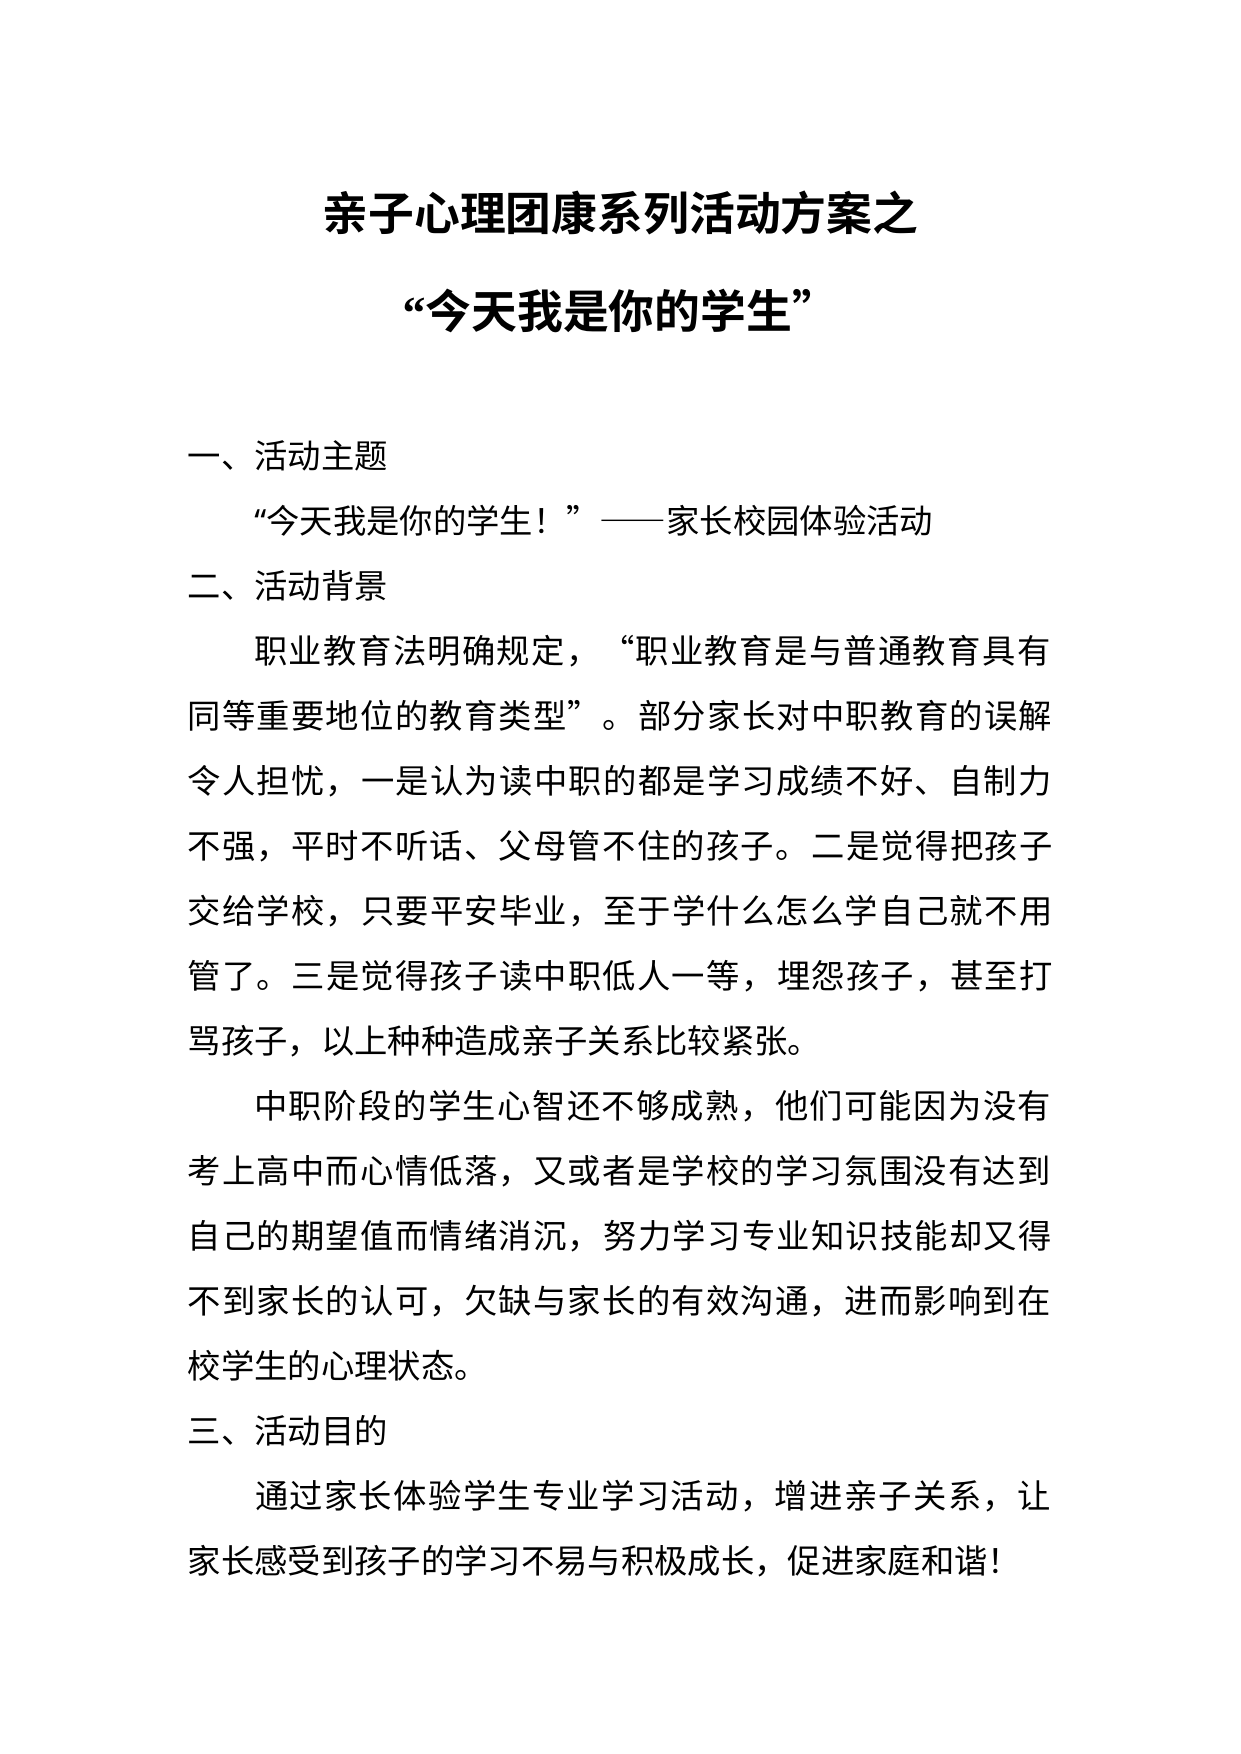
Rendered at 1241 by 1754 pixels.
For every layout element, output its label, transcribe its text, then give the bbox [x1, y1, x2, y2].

text 中职阶段的学生心智还不够成熟，他们可能因为没有考上高中而心情低落，又或者是学校的学习氛围没有达到自己的期望值而情绪消沉，努力学习专业知识技能却又得不到家长的认可，欠缺与家长的有效沟通，进而影响到在校学生的心理状态。 [187, 1072, 1053, 1397]
text “今天我是你的学生” [187, 259, 1053, 357]
text “今天我是你的学生！”——家长校园体验活动 [187, 487, 1053, 552]
text 一、活动主题 [187, 422, 1053, 487]
text 亲子心理团康系列活动方案之 [187, 162, 1053, 259]
text 二、活动背景 [187, 552, 1053, 617]
text 三、活动目的 [187, 1397, 1053, 1462]
text 职业教育法明确规定，“职业教育是与普通教育具有同等重要地位的教育类型”。部分家长对中职教育的误解令人担忧，一是认为读中职的都是学习成绩不好、自制力不强，平时不听话、父母管不住的孩子。二是觉得把孩子交给学校，只要平安毕业，至于学什么怎么学自己就不用管了。三是觉得孩子读中职低人一等，埋怨孩子，甚至打骂孩子，以上种种造成亲子关系比较紧张。 [187, 617, 1053, 1072]
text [187, 1462, 1053, 1592]
